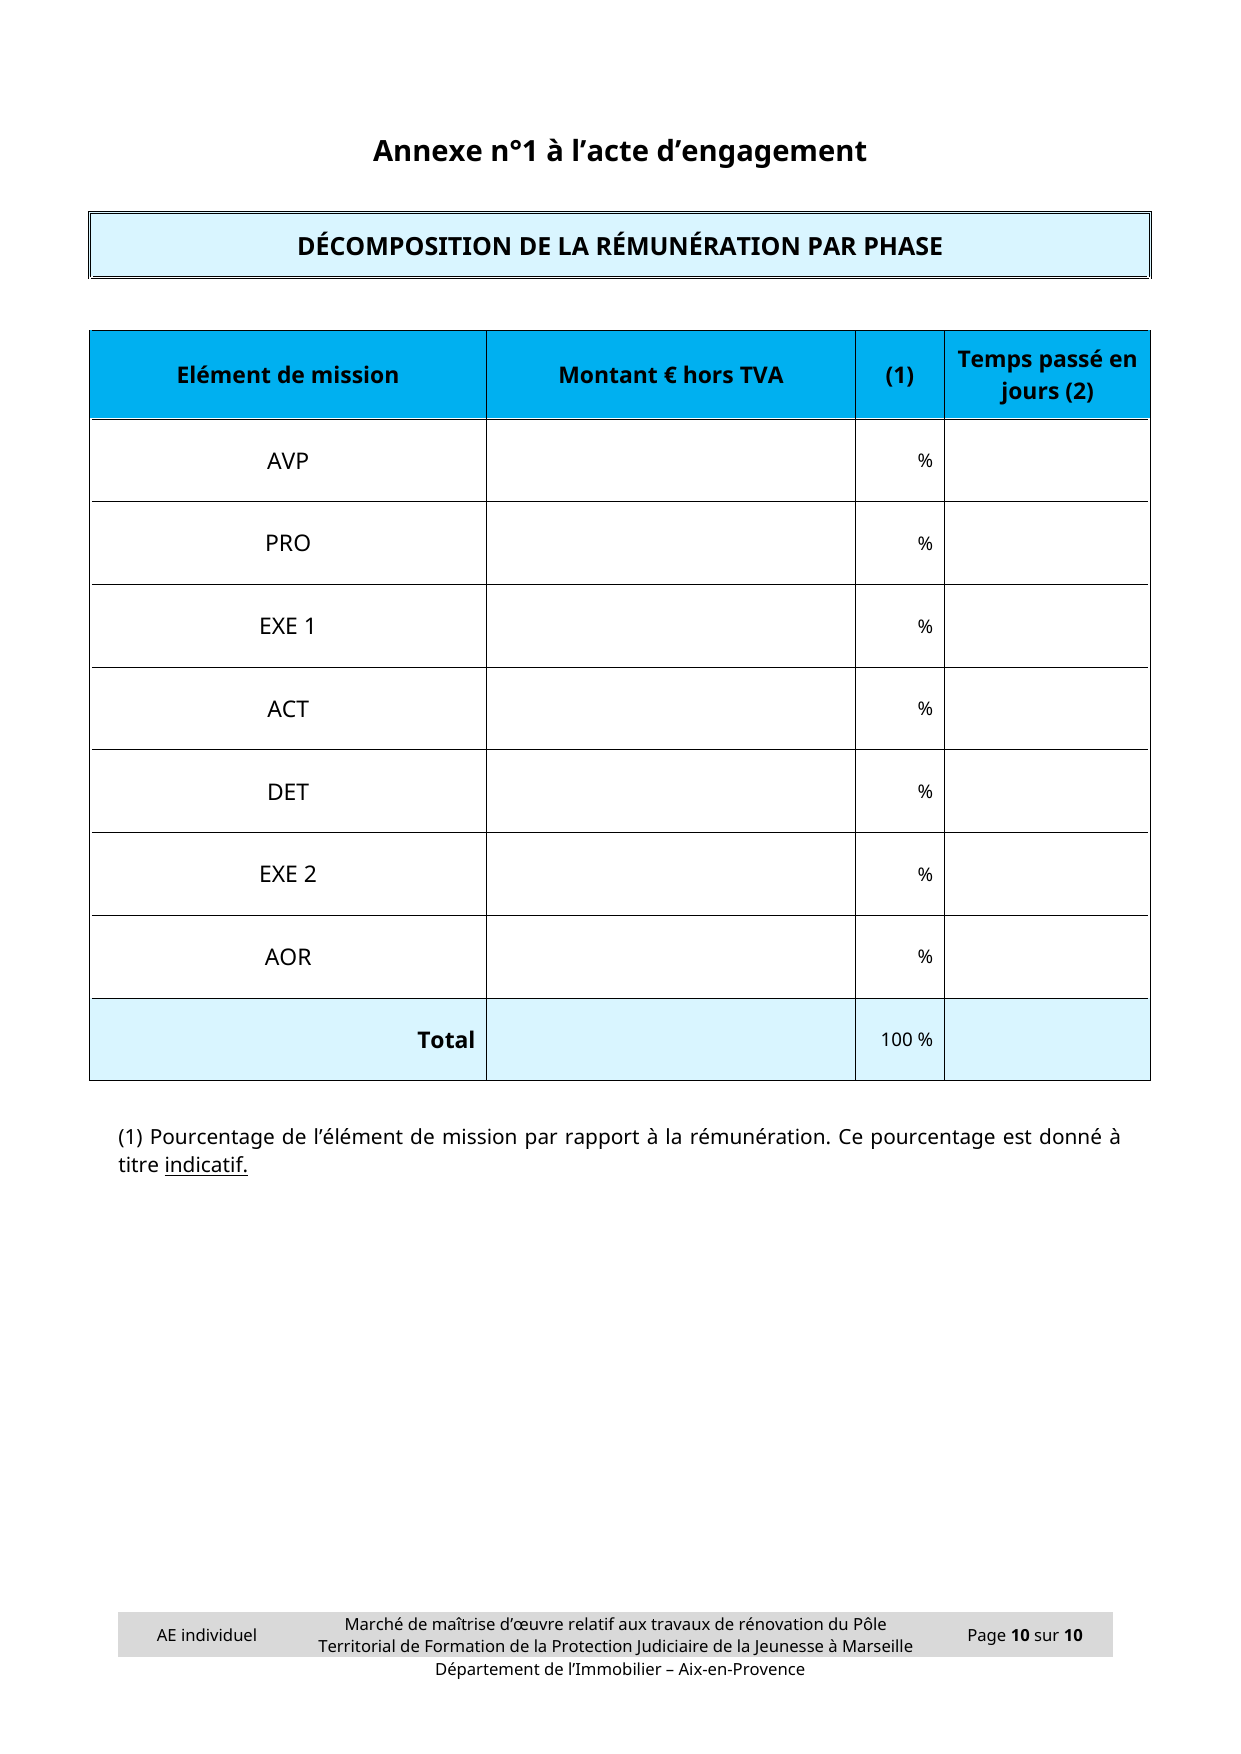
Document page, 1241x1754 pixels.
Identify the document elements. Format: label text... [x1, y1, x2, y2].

table_cell [487, 420, 855, 501]
table_cell Montant € hors TVA [487, 331, 855, 418]
table_cell % [856, 420, 944, 501]
table_cell [487, 916, 855, 997]
table_cell AVP [90, 419, 486, 501]
table_cell % [856, 585, 944, 667]
table_cell PRO [90, 501, 486, 584]
table_cell % [856, 502, 944, 584]
table_cell EXE 1 [90, 584, 486, 667]
text Annexe n°1 à l’acte d’engagement [118, 131, 1122, 170]
table_cell [945, 998, 1150, 1080]
table_cell [945, 915, 1150, 997]
table_cell [487, 502, 855, 584]
table_cell [487, 668, 855, 749]
table_cell % [856, 916, 944, 997]
table_cell EXE 2 [90, 832, 486, 915]
table_cell Temps passé en jours (2) [945, 330, 1150, 418]
table_cell [945, 501, 1150, 584]
table_cell [945, 832, 1150, 915]
table_cell (1) [856, 331, 944, 418]
table_cell ACT [90, 667, 486, 749]
table_cell 100 % [856, 999, 944, 1080]
table_cell [945, 584, 1150, 667]
table_cell [945, 749, 1150, 832]
table_cell [487, 999, 855, 1080]
table_cell Elément de mission [90, 330, 486, 418]
table_cell % [856, 750, 944, 832]
table_cell [487, 750, 855, 832]
table_cell [487, 833, 855, 915]
table_cell % [856, 833, 944, 915]
table_cell [945, 667, 1150, 749]
text (1) Pourcentage de l’élément de mission par rapport à la rémunération. Ce pourcentage est donné à titre indicatif. [118, 1122, 1122, 1179]
table_cell [89, 276, 1151, 330]
table_cell AOR [90, 915, 486, 997]
table_cell % [856, 668, 944, 749]
table_cell [945, 419, 1150, 501]
table_cell Total [90, 998, 486, 1080]
table_cell DET [90, 749, 486, 832]
table_cell [487, 585, 855, 667]
table_header DÉCOMPOSITION DE LA RÉMUNÉRATION PAR PHASE [91, 214, 1149, 276]
